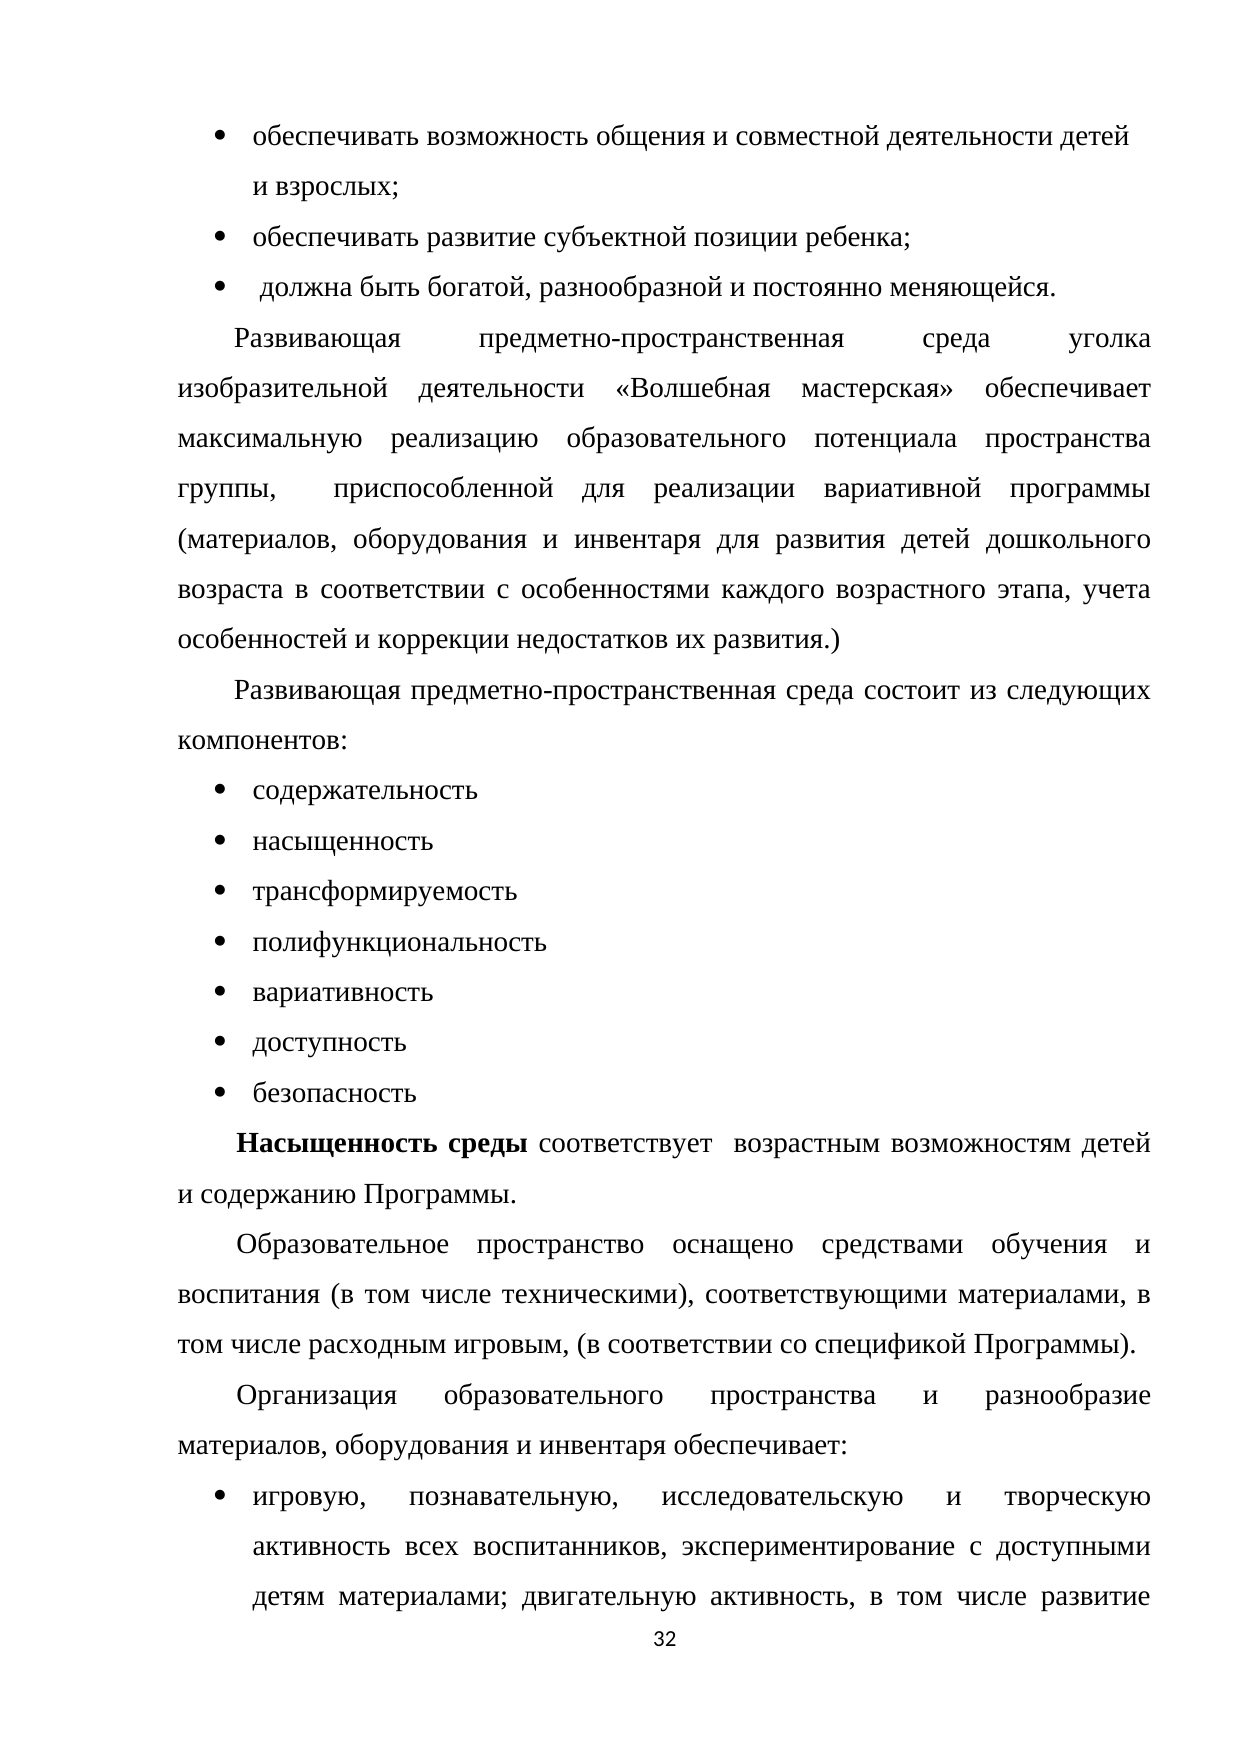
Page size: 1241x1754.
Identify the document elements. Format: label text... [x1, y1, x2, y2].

text Развивающая предметно-пространственная среда состоит из следующих компонентов: [177, 672, 1152, 756]
text Организация образовательного пространства и разнообразие материалов, оборудования и инвентаря обеспечивает: [177, 1377, 1152, 1461]
list доступность [215, 1024, 1152, 1058]
list полифункциональность [215, 924, 1152, 957]
list должна быть богатой, разнообразной и постоянно меняющейся. [215, 269, 1152, 303]
text Образовательное пространство оснащено средствами обучения и воспитания (в том числе техническими), соответствующими материалами, в том числе расходным игровым, (в соответствии со спецификой Программы). [177, 1226, 1152, 1360]
list безопасность [215, 1075, 1152, 1109]
list содержательность [215, 772, 1152, 806]
list вариативность [215, 974, 1152, 1008]
list обеспечивать возможность общения и совместной деятельности детей и взрослых; [215, 118, 1152, 202]
text Насыщенность среды соответствует возрастным возможностям детей и содержанию Программы. [177, 1125, 1152, 1209]
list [215, 1478, 1152, 1612]
list трансформируемость [215, 873, 1152, 907]
list насыщенность [215, 823, 1152, 857]
text Развивающая предметно-пространственная среда уголка изобразительной деятельности «Волшебная мастерская» обеспечивает максимальную реализацию образовательного потенциала пространства группы, приспособленной для реализации вариативной программы (материалов, оборудования и инвентаря для развития детей дошкольного возраста в соответствии с особенностями каждого возрастного этапа, учета особенностей и коррекции недостатков их развития.) [177, 320, 1152, 655]
list обеспечивать развитие субъектной позиции ребенка; [215, 219, 1152, 252]
